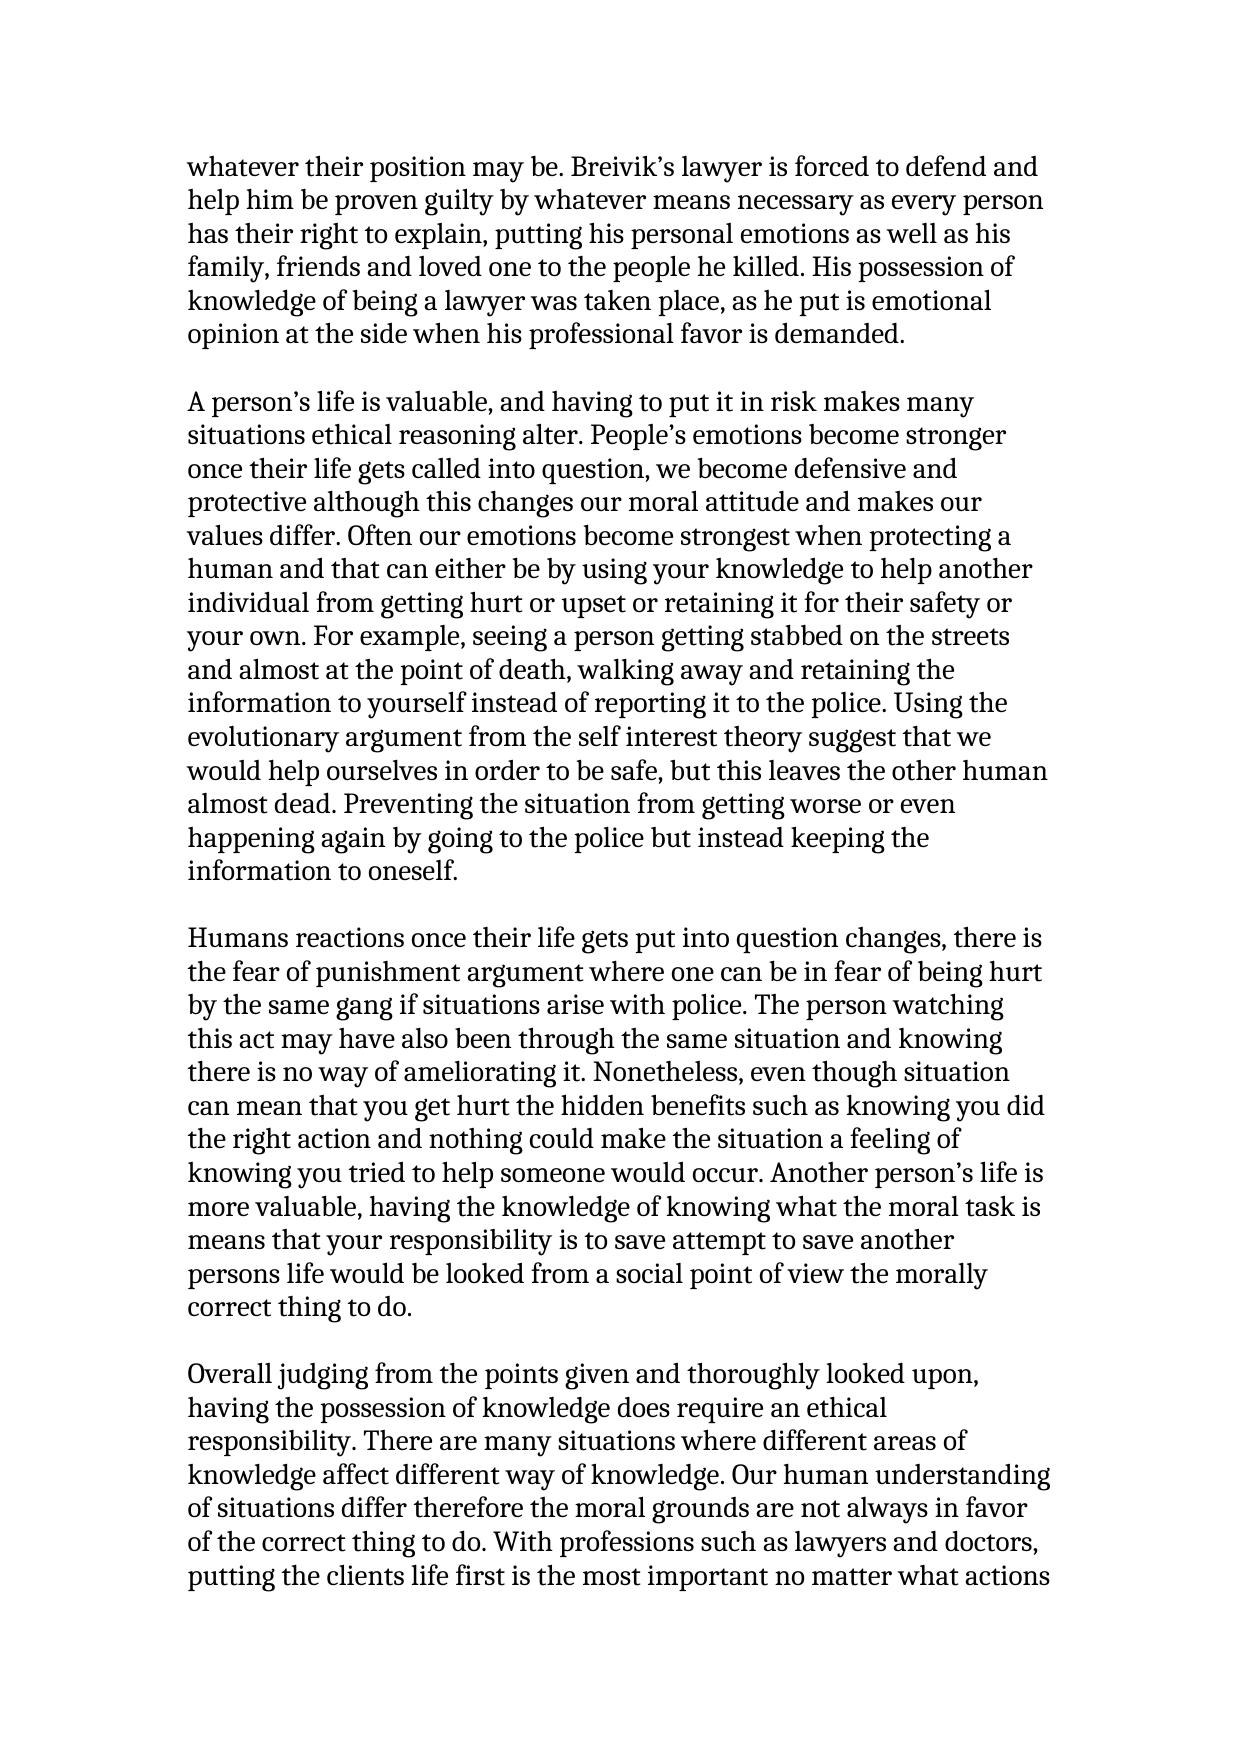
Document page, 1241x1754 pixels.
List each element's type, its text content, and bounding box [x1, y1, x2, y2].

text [187, 1357, 1053, 1592]
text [187, 150, 1053, 351]
text Humans reactions once their life gets put into question changes, there is the fear of punishment argument where one can be in fear of being hurt by the same gang if situations arise with police. The person watching this act may have also been through the same situation and knowing there is no way of ameliorating it. Nonetheless, even though situation can mean that you get hurt the hidden benefits such as knowing you did the right action and nothing could make the situation a feeling of knowing you tried to help someone would occur. Another person’s life is more valuable, having the knowledge of knowing what the moral task is means that your responsibility is to save attempt to save another persons life would be looked from a social point of view the morally correct thing to do. [187, 921, 1053, 1324]
text A person’s life is valuable, and having to put it in risk makes many situations ethical reasoning alter. People’s emotions become stronger once their life gets called into question, we become defensive and protective although this changes our moral attitude and makes our values differ. Often our emotions become strongest when protecting a human and that can either be by using your knowledge to help another individual from getting hurt or upset or retaining it for their safety or your own. For example, seeing a person getting stabbed on the streets and almost at the point of death, walking away and retaining the information to yourself instead of reporting it to the police. Using the evolutionary argument from the self interest theory suggest that we would help ourselves in order to be safe, but this leaves the other human almost dead. Preventing the situation from getting worse or even happening again by going to the police but instead keeping the information to oneself. [187, 385, 1053, 888]
